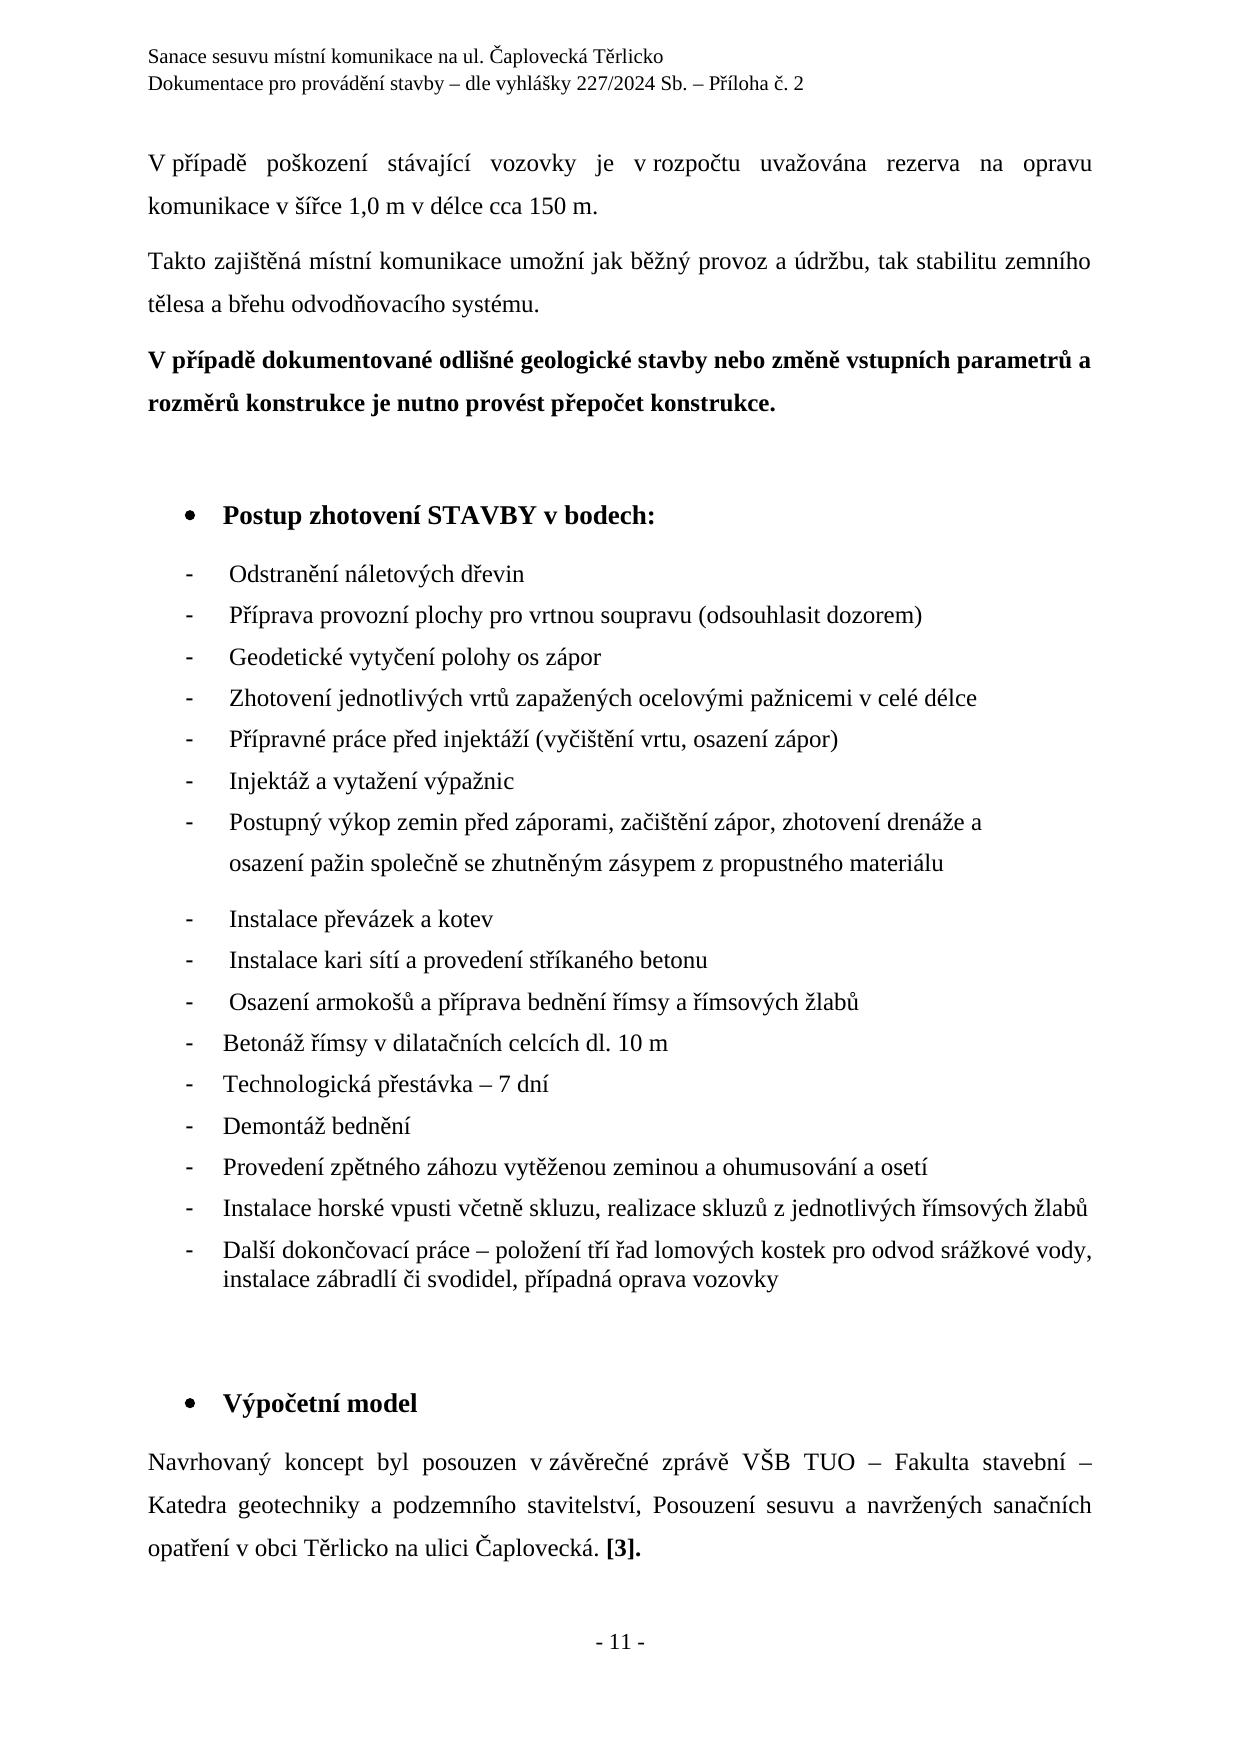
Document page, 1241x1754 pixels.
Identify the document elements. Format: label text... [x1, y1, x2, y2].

list Technologická přestávka – 7 dní [185, 1069, 1093, 1098]
list Postupný výkop zemin před záporami, začištění zápor, zhotovení drenáže a [185, 807, 1093, 836]
list Osazení armokošů a příprava bednění římsy a římsových žlabů [185, 987, 1093, 1016]
text Navrhovaný koncept byl posouzen v závěrečné zprávě VŠB TUO – Fakulta stavební – Katedra geotechniky a podzemního stavitelství, Posouzení sesuvu a navržených sanačních opatření v obci Těrlicko na ulici Čaplovecká. [3]. [148, 1447, 1093, 1562]
list Instalace kari sítí a provedení stříkaného betonu [185, 945, 1093, 974]
list Další dokončovací práce – položení tří řad lomových kostek pro odvod srážkové vody, instalace zábradlí či svodidel, případná oprava vozovky [185, 1235, 1093, 1292]
list Provedení zpětného záhozu vytěženou zeminou a ohumusování a osetí [185, 1152, 1093, 1181]
list Výpočetní model [185, 1387, 1093, 1419]
list Betonáž římsy v dilatačních celcích dl. 10 m [185, 1028, 1093, 1057]
list Přípravné práce před injektáží (vyčištění vrtu, osazení zápor) [185, 724, 1093, 753]
list Injektáž a vytažení výpažnic [185, 766, 1093, 794]
list Demontáž bednění [185, 1111, 1093, 1139]
list Geodetické vytyčení polohy os zápor [185, 642, 1093, 670]
list Instalace převázek a kotev [185, 904, 1093, 933]
text V případě poškození stávající vozovky je v rozpočtu uvažována rezerva na opravu komunikace v šířce 1,0 m v délce cca 150 m. [148, 148, 1093, 219]
list Zhotovení jednotlivých vrtů zapažených ocelovými pažnicemi v celé délce [185, 683, 1093, 712]
text V případě dokumentované odlišné geologické stavby nebo změně vstupních parametrů a rozměrů konstrukce je nutno provést přepočet konstrukce. [148, 345, 1093, 417]
text Takto zajištěná místní komunikace umožní jak běžný provoz a údržbu, tak stabilitu zemního tělesa a břehu odvodňovacího systému. [148, 246, 1093, 318]
list Postup zhotovení STAVBY v bodech: [185, 499, 1093, 531]
list Odstranění náletových dřevin [185, 559, 1093, 588]
text osazení pažin společně se zhutněným zásypem z propustného materiálu [223, 848, 1093, 877]
list Instalace horské vpusti včetně skluzu, realizace skluzů z jednotlivých římsových žlabů [185, 1193, 1093, 1222]
list Příprava provozní plochy pro vrtnou soupravu (odsouhlasit dozorem) [185, 600, 1093, 629]
